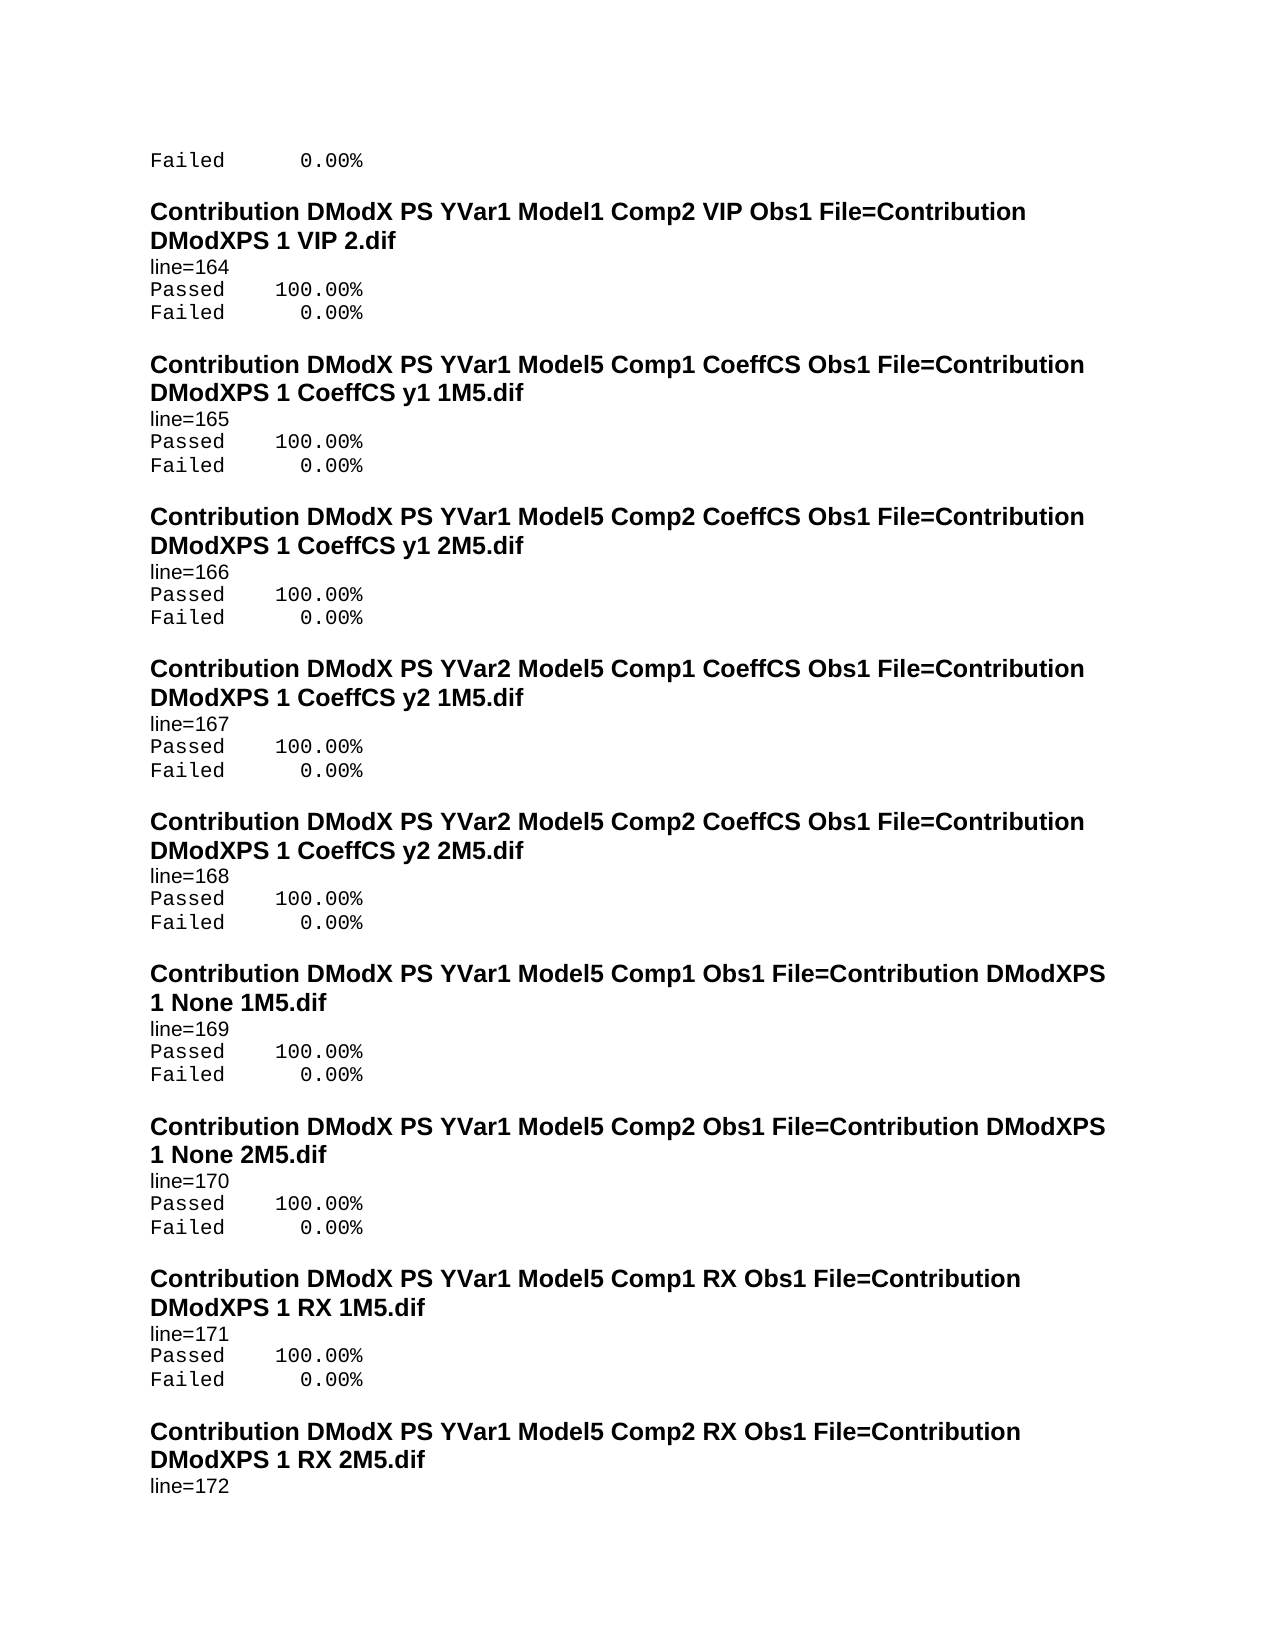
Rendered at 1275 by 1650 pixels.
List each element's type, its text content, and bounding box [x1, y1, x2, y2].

text line=170 [150, 1169, 1125, 1193]
text Passed 100.00% [150, 888, 1125, 912]
text Passed 100.00% [150, 279, 1125, 302]
text Failed 0.00% [150, 1217, 1125, 1240]
text line=171 [150, 1322, 1125, 1346]
text Contribution DModX PS YVar1 Model5 Comp1 CoeffCS Obs1 File=Contribution DModXPS 1 CoeffCS y1 1M5.dif [150, 350, 1125, 407]
text Failed 0.00% [150, 607, 1125, 631]
text Failed 0.00% [150, 1369, 1125, 1393]
text Failed 0.00% [150, 150, 1125, 174]
text Passed 100.00% [150, 583, 1125, 607]
text Failed 0.00% [150, 759, 1125, 783]
text Contribution DModX PS YVar1 Model1 Comp2 VIP Obs1 File=Contribution DModXPS 1 VIP 2.dif [150, 197, 1125, 255]
text Passed 100.00% [150, 1346, 1125, 1369]
text Contribution DModX PS YVar1 Model5 Comp2 RX Obs1 File=Contribution DModXPS 1 RX 2M5.dif [150, 1416, 1125, 1474]
text Failed 0.00% [150, 1064, 1125, 1088]
text line=164 [150, 255, 1125, 279]
text Contribution DModX PS YVar1 Model5 Comp1 RX Obs1 File=Contribution DModXPS 1 RX 1M5.dif [150, 1264, 1125, 1322]
text line=167 [150, 712, 1125, 736]
text Passed 100.00% [150, 736, 1125, 759]
text Contribution DModX PS YVar2 Model5 Comp2 CoeffCS Obs1 File=Contribution DModXPS 1 CoeffCS y2 2M5.dif [150, 807, 1125, 864]
text Failed 0.00% [150, 455, 1125, 478]
text line=168 [150, 864, 1125, 888]
text Passed 100.00% [150, 1041, 1125, 1064]
text Contribution DModX PS YVar1 Model5 Comp2 Obs1 File=Contribution DModXPS 1 None 2M5.dif [150, 1112, 1125, 1169]
text Contribution DModX PS YVar2 Model5 Comp1 CoeffCS Obs1 File=Contribution DModXPS 1 CoeffCS y2 1M5.dif [150, 654, 1125, 712]
text line=165 [150, 407, 1125, 431]
text line=166 [150, 559, 1125, 583]
text Failed 0.00% [150, 912, 1125, 936]
text Contribution DModX PS YVar1 Model5 Comp2 CoeffCS Obs1 File=Contribution DModXPS 1 CoeffCS y1 2M5.dif [150, 502, 1125, 559]
text line=169 [150, 1017, 1125, 1041]
text Failed 0.00% [150, 302, 1125, 326]
text Passed 100.00% [150, 1193, 1125, 1217]
text Contribution DModX PS YVar1 Model5 Comp1 Obs1 File=Contribution DModXPS 1 None 1M5.dif [150, 959, 1125, 1017]
text Passed 100.00% [150, 431, 1125, 455]
text line=172 [150, 1474, 1125, 1498]
